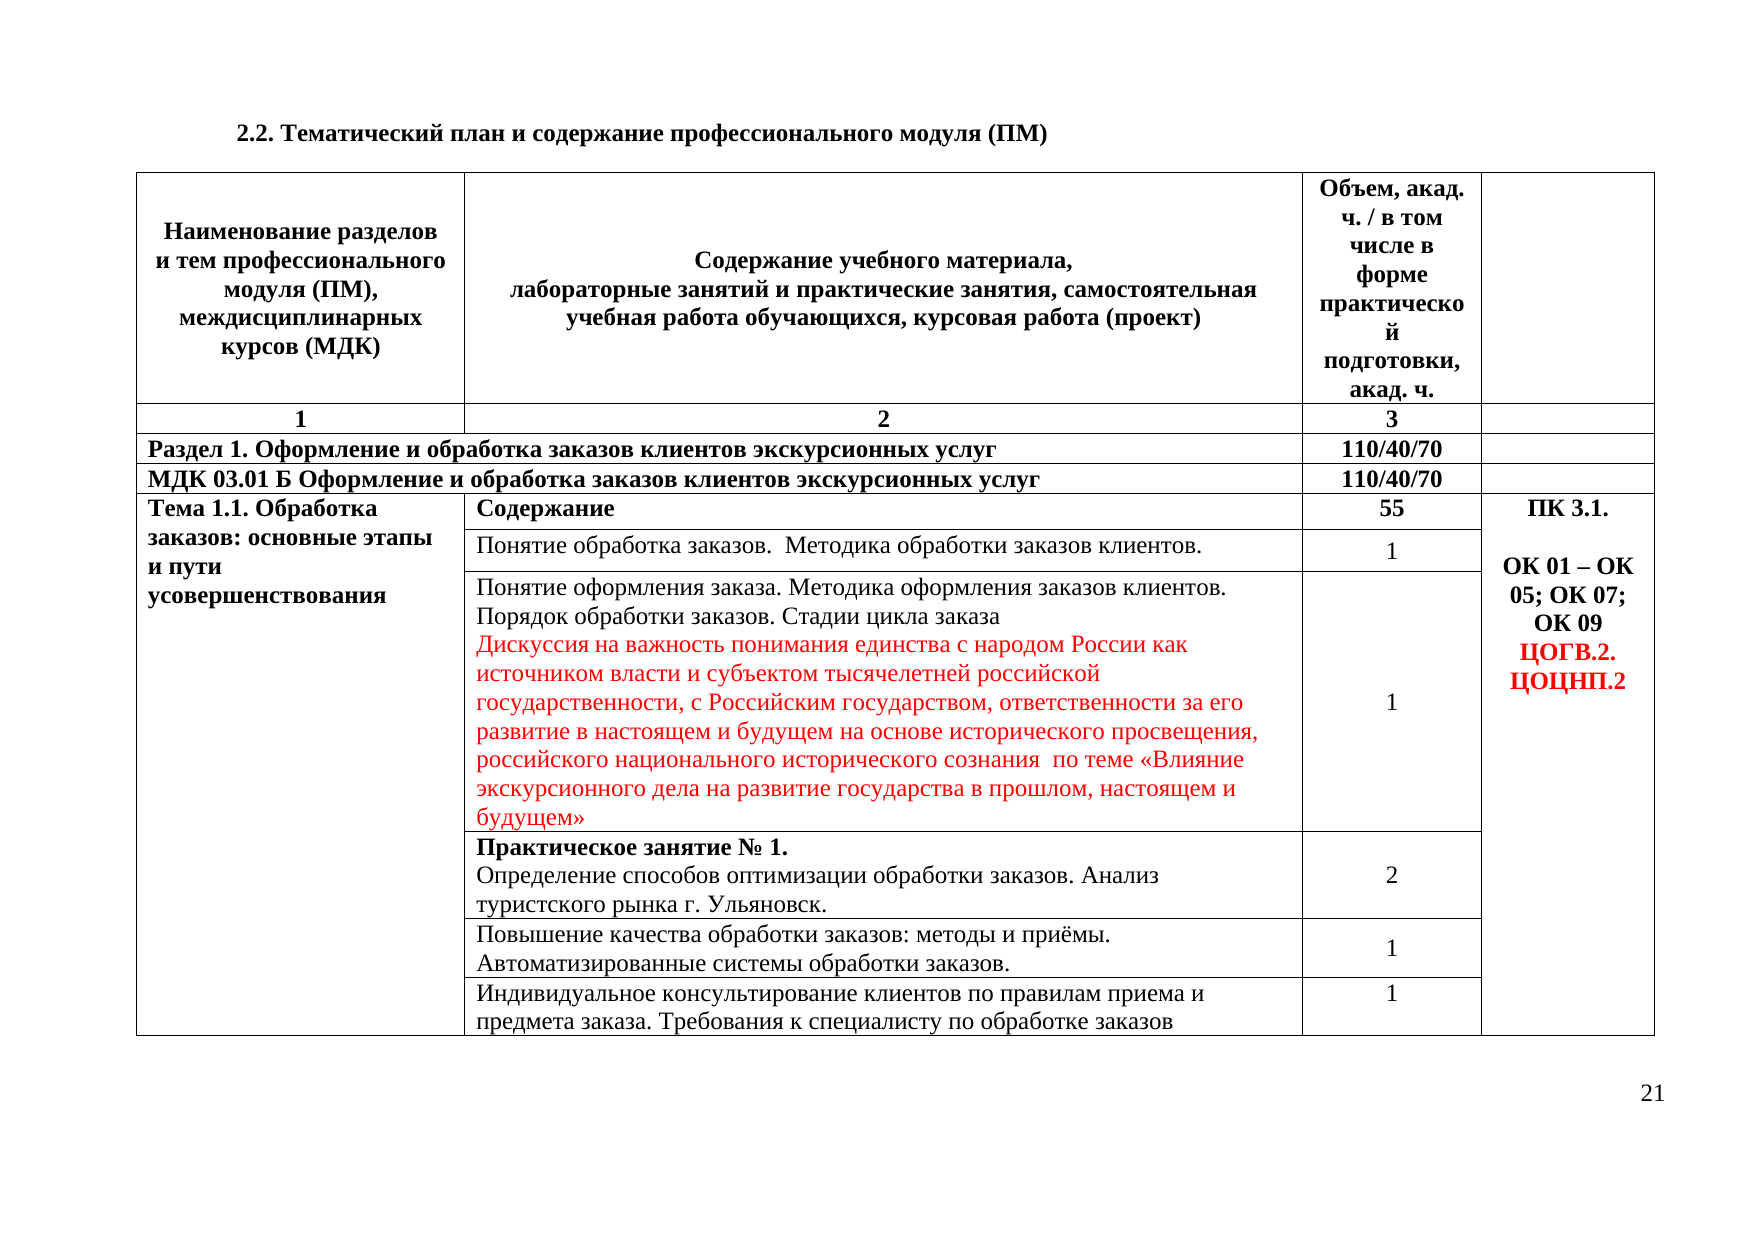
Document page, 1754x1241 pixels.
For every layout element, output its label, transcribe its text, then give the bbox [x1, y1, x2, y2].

table_cell 2 [465, 404, 1302, 433]
text 2.2. Тематический план и содержание профессионального модуля (ПМ) [148, 118, 1665, 147]
table_cell Раздел 1. Оформление и обработка заказов клиентов экскурсионных услуг [137, 434, 1302, 463]
table_header Наименование разделов и тем профессионального модуля (ПМ), междисциплинарных курсов (МДК) [137, 173, 464, 403]
table_cell Практическое занятие № 1. Определение способов оптимизации обработки заказов. Анализ туристского рынка г. Ульяновск. [465, 832, 1302, 918]
table_cell Индивидуальное консультирование клиентов по правилам приема и предмета заказа. Требования к специалисту по обработке заказов [465, 978, 1302, 1035]
table_cell 1 [1303, 572, 1481, 831]
table_cell Содержание [465, 494, 1302, 529]
table_cell ПК 3.1. ОК 01 – ОК 05; ОК 07; ОК 09 ЦОГВ.2. ЦОЦНП.2 [1482, 494, 1654, 1035]
table_cell 3 [1303, 404, 1481, 433]
table_cell Повышение качества обработки заказов: методы и приёмы. Автоматизированные системы обработки заказов. [465, 919, 1302, 977]
table_cell 1 [1303, 919, 1481, 977]
table_cell 110/40/70 [1303, 464, 1481, 492]
table_cell 1 [1303, 978, 1481, 1035]
table_cell Тема 1.1. Обработка заказов: основные этапы и пути усовершенствования [137, 494, 464, 1035]
table_cell [1482, 464, 1654, 492]
table_cell МДК 03.01 Б Оформление и обработка заказов клиентов экскурсионных услуг [137, 464, 1302, 492]
table_cell Понятие оформления заказа. Методика оформления заказов клиентов. Порядок обработки заказов. Стадии цикла заказа Дискуссия на важность понимания единства с народом России как источником власти и субъектом тысячелетней российской государственности, с Российским государством, ответственности за его развитие в настоящем и будущем на основе исторического просвещения, российского национального исторического сознания по теме «Влияние экскурсионного дела на развитие государства в прошлом, настоящем и будущем» [465, 572, 1302, 831]
table_cell 55 [1303, 494, 1481, 529]
table_cell [1482, 434, 1654, 463]
table_cell 1 [137, 404, 464, 433]
table_cell [1482, 404, 1654, 433]
table_cell Понятие обработка заказов. Методика обработки заказов клиентов. [465, 530, 1302, 571]
table_header [1482, 173, 1654, 403]
table_header Объем, акад. ч. / в том числе в форме практической подготовки, акад. ч. [1303, 173, 1481, 403]
table_cell 110/40/70 [1303, 434, 1481, 463]
table_cell 1 [1303, 530, 1481, 571]
table_cell 2 [1303, 832, 1481, 918]
table_header Содержание учебного материала, лабораторные занятий и практические занятия, самостоятельная учебная работа обучающихся, курсовая работа (проект) [465, 173, 1302, 403]
